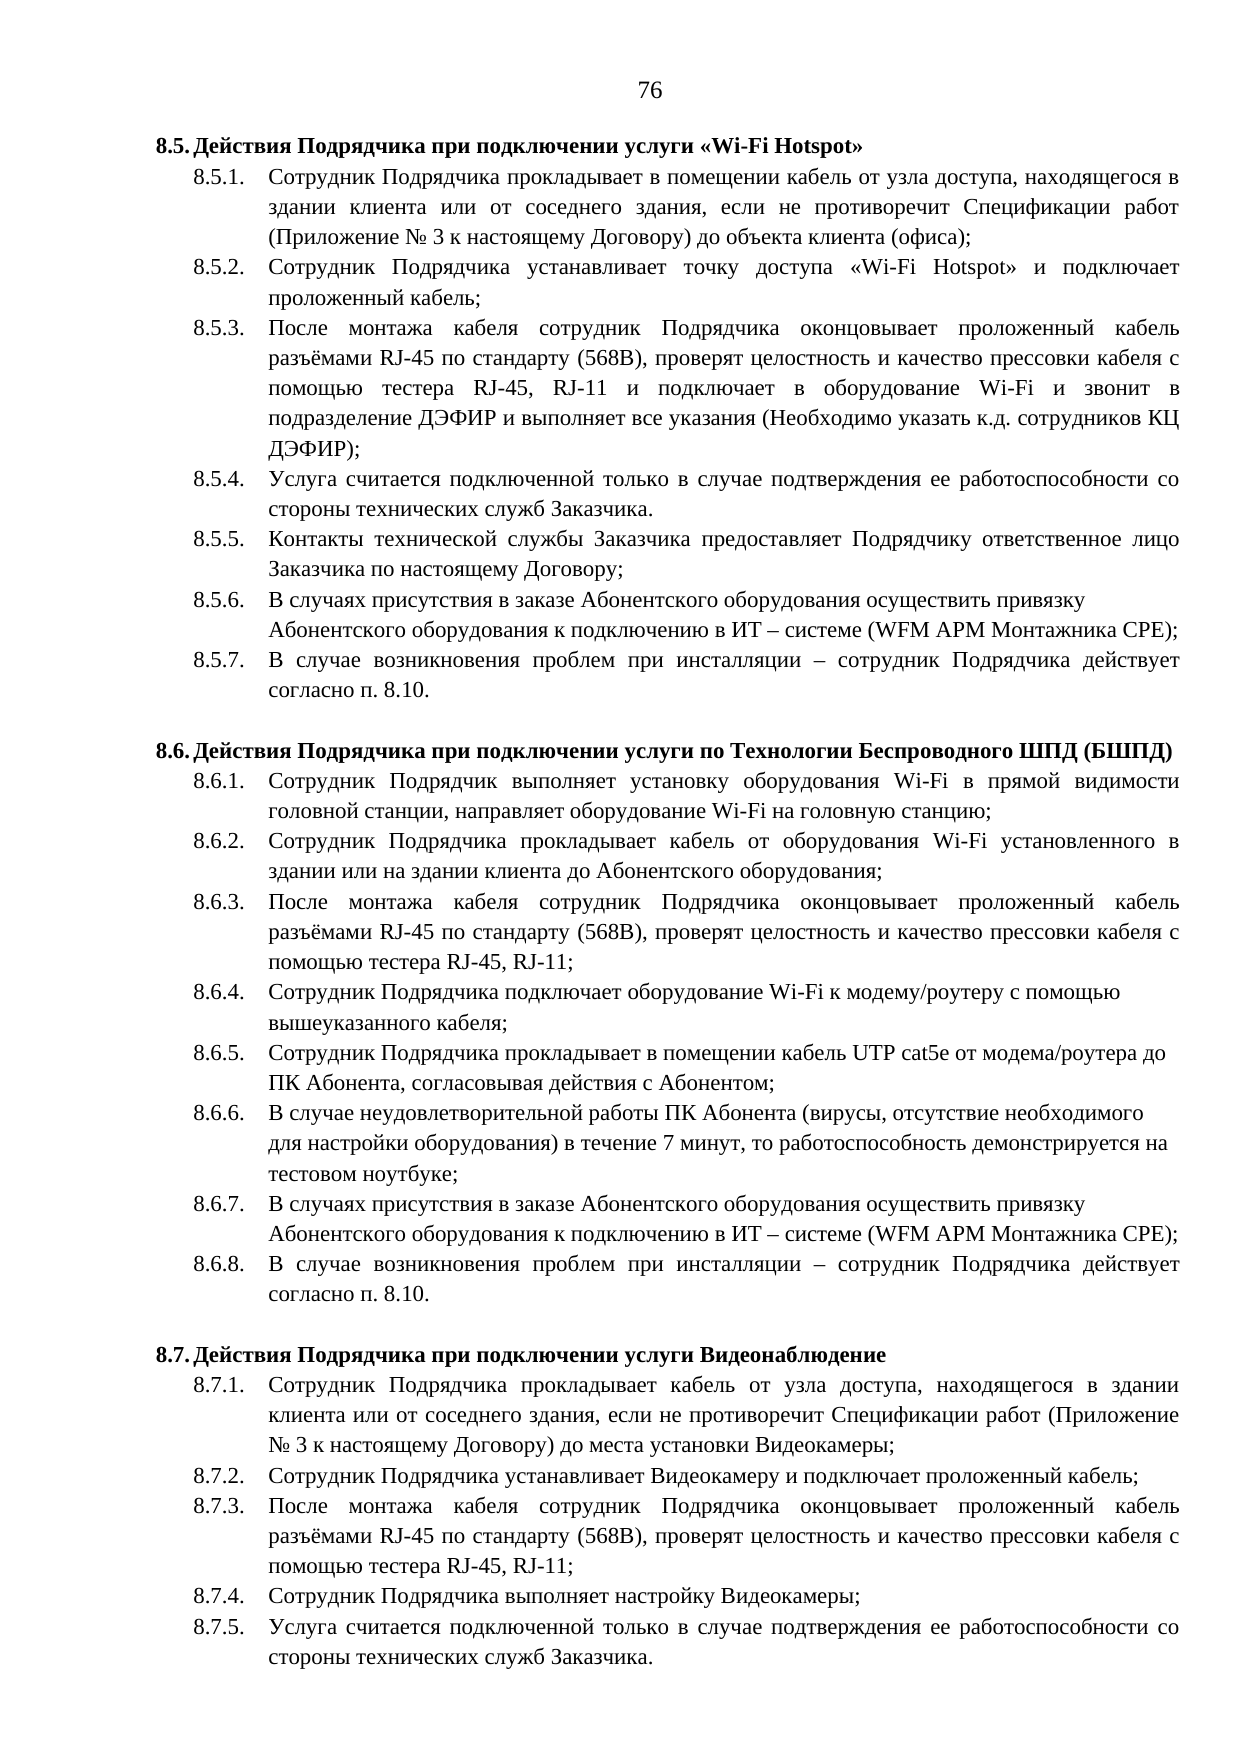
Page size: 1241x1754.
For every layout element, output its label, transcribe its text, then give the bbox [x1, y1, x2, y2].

list Сотрудник Подрядчика прокладывает кабель от оборудования Wi-Fi установленного в здании или на здании клиента до Абонентского оборудования; [193, 827, 1181, 884]
list Действия Подрядчика при подключении услуги по Технологии Беспроводного ШПД (БШПД) [156, 737, 1181, 763]
list Действия Подрядчика при подключении услуги Видеонаблюдение [156, 1341, 1181, 1367]
list Сотрудник Подрядчика устанавливает Видеокамеру и подключает проложенный кабель; [193, 1462, 1181, 1488]
list В случае возникновения проблем при инсталляции – сотрудник Подрядчика действует согласно п. 8.10. [193, 1250, 1181, 1307]
list Сотрудник Подрядчика выполняет настройку Видеокамеры; [193, 1582, 1181, 1609]
list Сотрудник Подрядчик выполняет установку оборудования Wi-Fi в прямой видимости головной станции, направляет оборудование Wi-Fi на головную станцию; [193, 767, 1181, 823]
list В случае возникновения проблем при инсталляции – сотрудник Подрядчика действует согласно п. 8.10. [193, 646, 1181, 703]
list Контакты технической службы Заказчика предоставляет Подрядчику ответственное лицо Заказчика по настоящему Договору; [193, 525, 1181, 582]
list Услуга считается подключенной только в случае подтверждения ее работоспособности со стороны технических служб Заказчика. [193, 1613, 1181, 1669]
list В случае неудовлетворительной работы ПК Абонента (вирусы, отсутствие необходимого для настройки оборудования) в течение 7 минут, то работоспособность демонстрируется на тестовом ноутбуке; [193, 1099, 1181, 1186]
list Действия Подрядчика при подключении услуги «Wi-Fi Hotspot» [156, 132, 1181, 159]
list Услуга считается подключенной только в случае подтверждения ее работоспособности со стороны технических служб Заказчика. [193, 465, 1181, 521]
list Сотрудник Подрядчика подключает оборудование Wi-Fi к модему/роутеру с помощью вышеуказанного кабеля; [193, 978, 1181, 1035]
list Сотрудник Подрядчика устанавливает точку доступа «Wi-Fi Hotspot» и подключает проложенный кабель; [193, 253, 1181, 310]
list После монтажа кабеля сотрудник Подрядчика оконцовывает проложенный кабель разъёмами RJ-45 по стандарту (568B), проверят целостность и качество прессовки кабеля с помощью тестера RJ-45, RJ-11 и подключает в оборудование Wi-Fi и звонит в подразделение ДЭФИР и выполняет все указания (Необходимо указать к.д. сотрудников КЦ ДЭФИР); [193, 314, 1181, 461]
list Сотрудник Подрядчика прокладывает кабель от узла доступа, находящегося в здании клиента или от соседнего здания, если не противоречит Спецификации работ (Приложение № 3 к настоящему Договору) до места установки Видеокамеры; [193, 1371, 1181, 1458]
list Сотрудник Подрядчика прокладывает в помещении кабель от узла доступа, находящегося в здании клиента или от соседнего здания, если не противоречит Спецификации работ (Приложение № 3 к настоящему Договору) до объекта клиента (офиса); [193, 163, 1181, 249]
list Сотрудник Подрядчика прокладывает в помещении кабель UTP cat5e от модема/роутера до ПК Абонента, согласовывая действия с Абонентом; [193, 1039, 1181, 1095]
list После монтажа кабеля сотрудник Подрядчика оконцовывает проложенный кабель разъёмами RJ-45 по стандарту (568B), проверят целостность и качество прессовки кабеля с помощью тестера RJ-45, RJ-11; [193, 1492, 1181, 1579]
list После монтажа кабеля сотрудник Подрядчика оконцовывает проложенный кабель разъёмами RJ-45 по стандарту (568B), проверят целостность и качество прессовки кабеля с помощью тестера RJ-45, RJ-11; [193, 888, 1181, 974]
